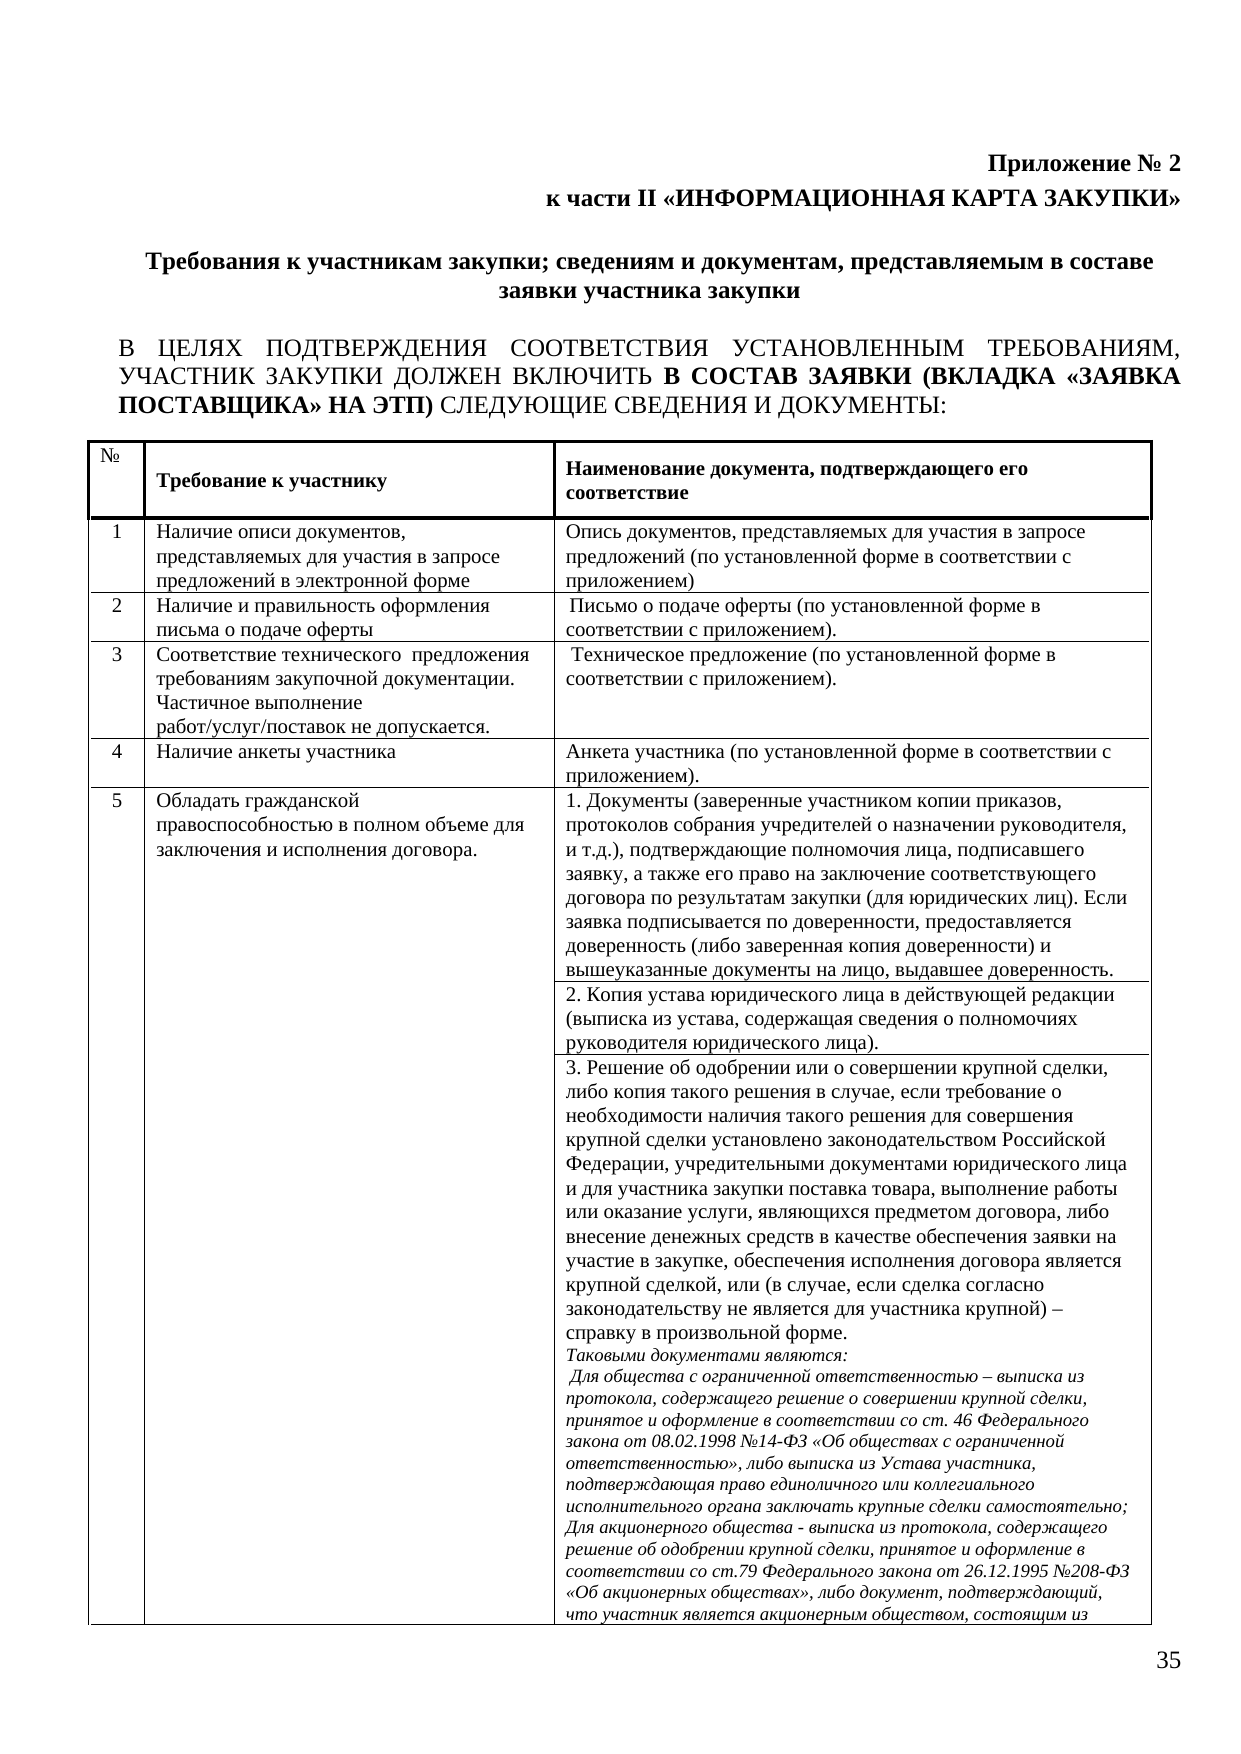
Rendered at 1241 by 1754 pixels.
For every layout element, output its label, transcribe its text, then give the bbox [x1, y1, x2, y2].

table_cell Техническое предложение (по установленной форме в соответствии с приложением). [555, 641, 1151, 738]
table_cell [89, 516, 144, 592]
table_cell Соответствие технического предложения требованиям закупочной документации. Частичное выполнение работ/услуг/поставок не допускается. [145, 642, 554, 738]
table_cell Письмо о подаче оферты (по установленной форме в соответствии с приложением). [555, 592, 1151, 641]
table_cell Анкета участника (по установленной форме в соответствии с приложением). [555, 738, 1151, 787]
table_cell [89, 787, 144, 1624]
text к части II «ИНФОРМАЦИОННАЯ КАРТА ЗАКУПКИ» [118, 183, 1181, 211]
text Требования к участникам закупки; сведениям и документам, представляемым в составе заявки участника закупки [118, 246, 1181, 304]
table_header № [90, 443, 143, 516]
table_cell Наличие анкеты участника [145, 739, 554, 787]
subtitle Приложение № 2 [133, 148, 1181, 176]
table_cell [89, 641, 144, 738]
table_cell Наличие и правильность оформления письма о подаче оферты [145, 593, 554, 641]
text В целях подтверждения соответствия установленным требованиям, участник закупки должен включить в состав заявки (ВКЛАДКА «ЗАявка поставщика» на ЭТП) следующие сведения и документы: [118, 333, 1181, 419]
table_cell 1. Документы (заверенные участником копии приказов, протоколов собрания учредителей о назначении руководителя, и т.д.), подтверждающие полномочия лица, подписавшего заявку, а также его право на заключение соответствующего договора по результатам закупки (для юридических лиц). Если заявка подписывается по доверенности, предоставляется доверенность (либо заверенная копия доверенности) и вышеуказанные документы на лицо, выдавшее доверенность. [555, 787, 1151, 981]
table_cell [89, 592, 144, 641]
table_cell Обладать гражданской правоспособностью в полном объеме для заключения и исполнения договора. [145, 788, 554, 1624]
table_cell [89, 738, 144, 787]
table_cell Опись документов, представляемых для участия в запросе предложений (по установленной форме в соответствии с приложением) [555, 516, 1151, 592]
table_cell Наличие описи документов, представляемых для участия в запросе предложений в электронной форме [145, 520, 554, 592]
table_header Требование к участнику [146, 443, 553, 516]
table_header Наименование документа, подтверждающего его соответствие [556, 443, 1150, 516]
table_cell 2. Копия устава юридического лица в действующей редакции (выписка из устава, содержащая сведения о полномочиях руководителя юридического лица). [555, 981, 1151, 1054]
